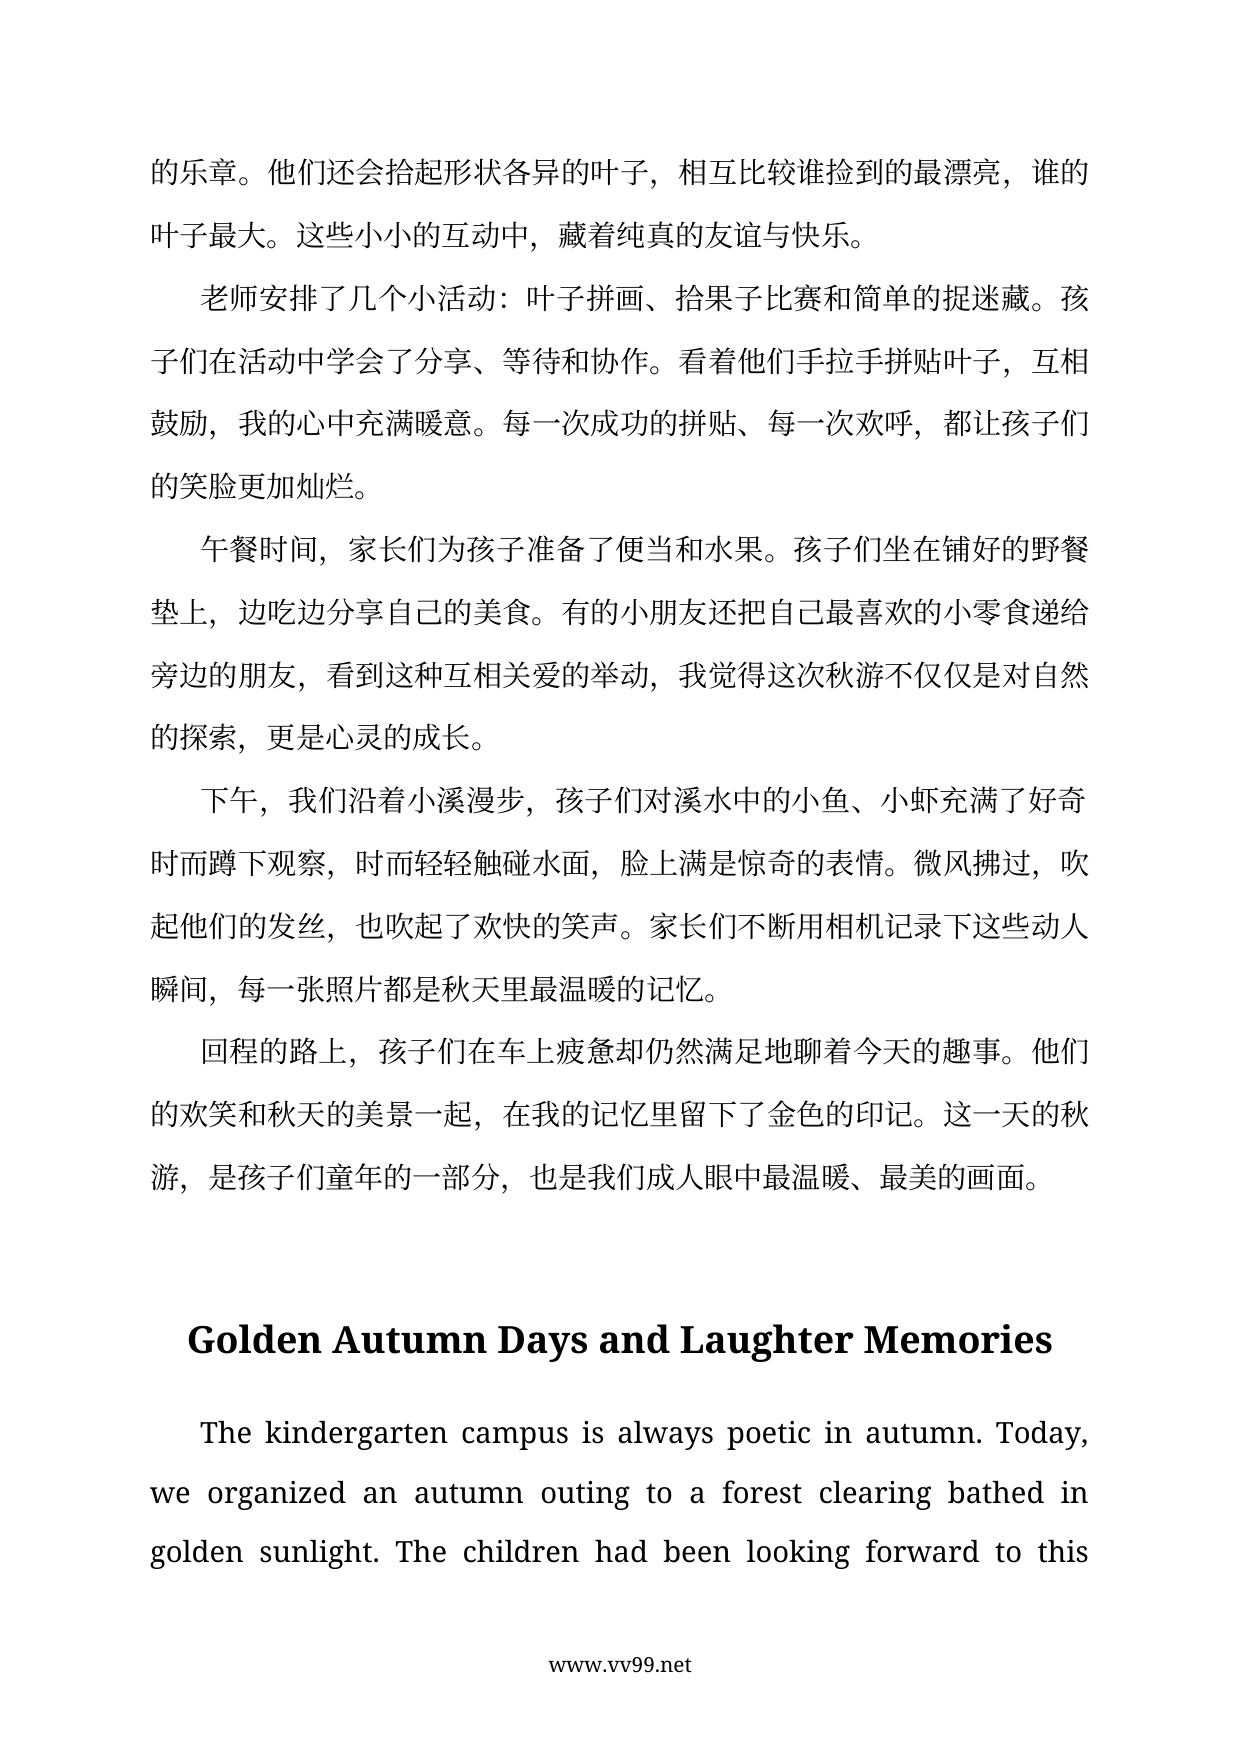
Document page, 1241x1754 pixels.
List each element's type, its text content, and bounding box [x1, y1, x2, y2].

text 午餐时间，家长们为孩子准备了便当和水果。孩子们坐在铺好的野餐垫上，边吃边分享自己的美食。有的小朋友还把自己最喜欢的小零食递给旁边的朋友，看到这种互相关爱的举动，我觉得这次秋游不仅仅是对自然的探索，更是心灵的成长。 [150, 527, 1090, 757]
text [150, 1413, 1090, 1571]
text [150, 150, 1090, 255]
text 老师安排了几个小活动：叶子拼画、拾果子比赛和简单的捉迷藏。孩子们在活动中学会了分享、等待和协作。看着他们手拉手拼贴叶子，互相鼓励，我的心中充满暖意。每一次成功的拼贴、每一次欢呼，都让孩子们的笑脸更加灿烂。 [150, 276, 1090, 506]
subtitle Golden Autumn Days and Laughter Memories [150, 1314, 1090, 1365]
text 回程的路上，孩子们在车上疲惫却仍然满足地聊着今天的趣事。他们的欢笑和秋天的美景一起，在我的记忆里留下了金色的印记。这一天的秋游，是孩子们童年的一部分，也是我们成人眼中最温暖、最美的画面。 [150, 1029, 1090, 1197]
text 下午，我们沿着小溪漫步，孩子们对溪水中的小鱼、小虾充满了好奇，时而蹲下观察，时而轻轻触碰水面，脸上满是惊奇的表情。微风拂过，吹起他们的发丝，也吹起了欢快的笑声。家长们不断用相机记录下这些动人瞬间，每一张照片都是秋天里最温暖的记忆。 [150, 778, 1090, 1008]
